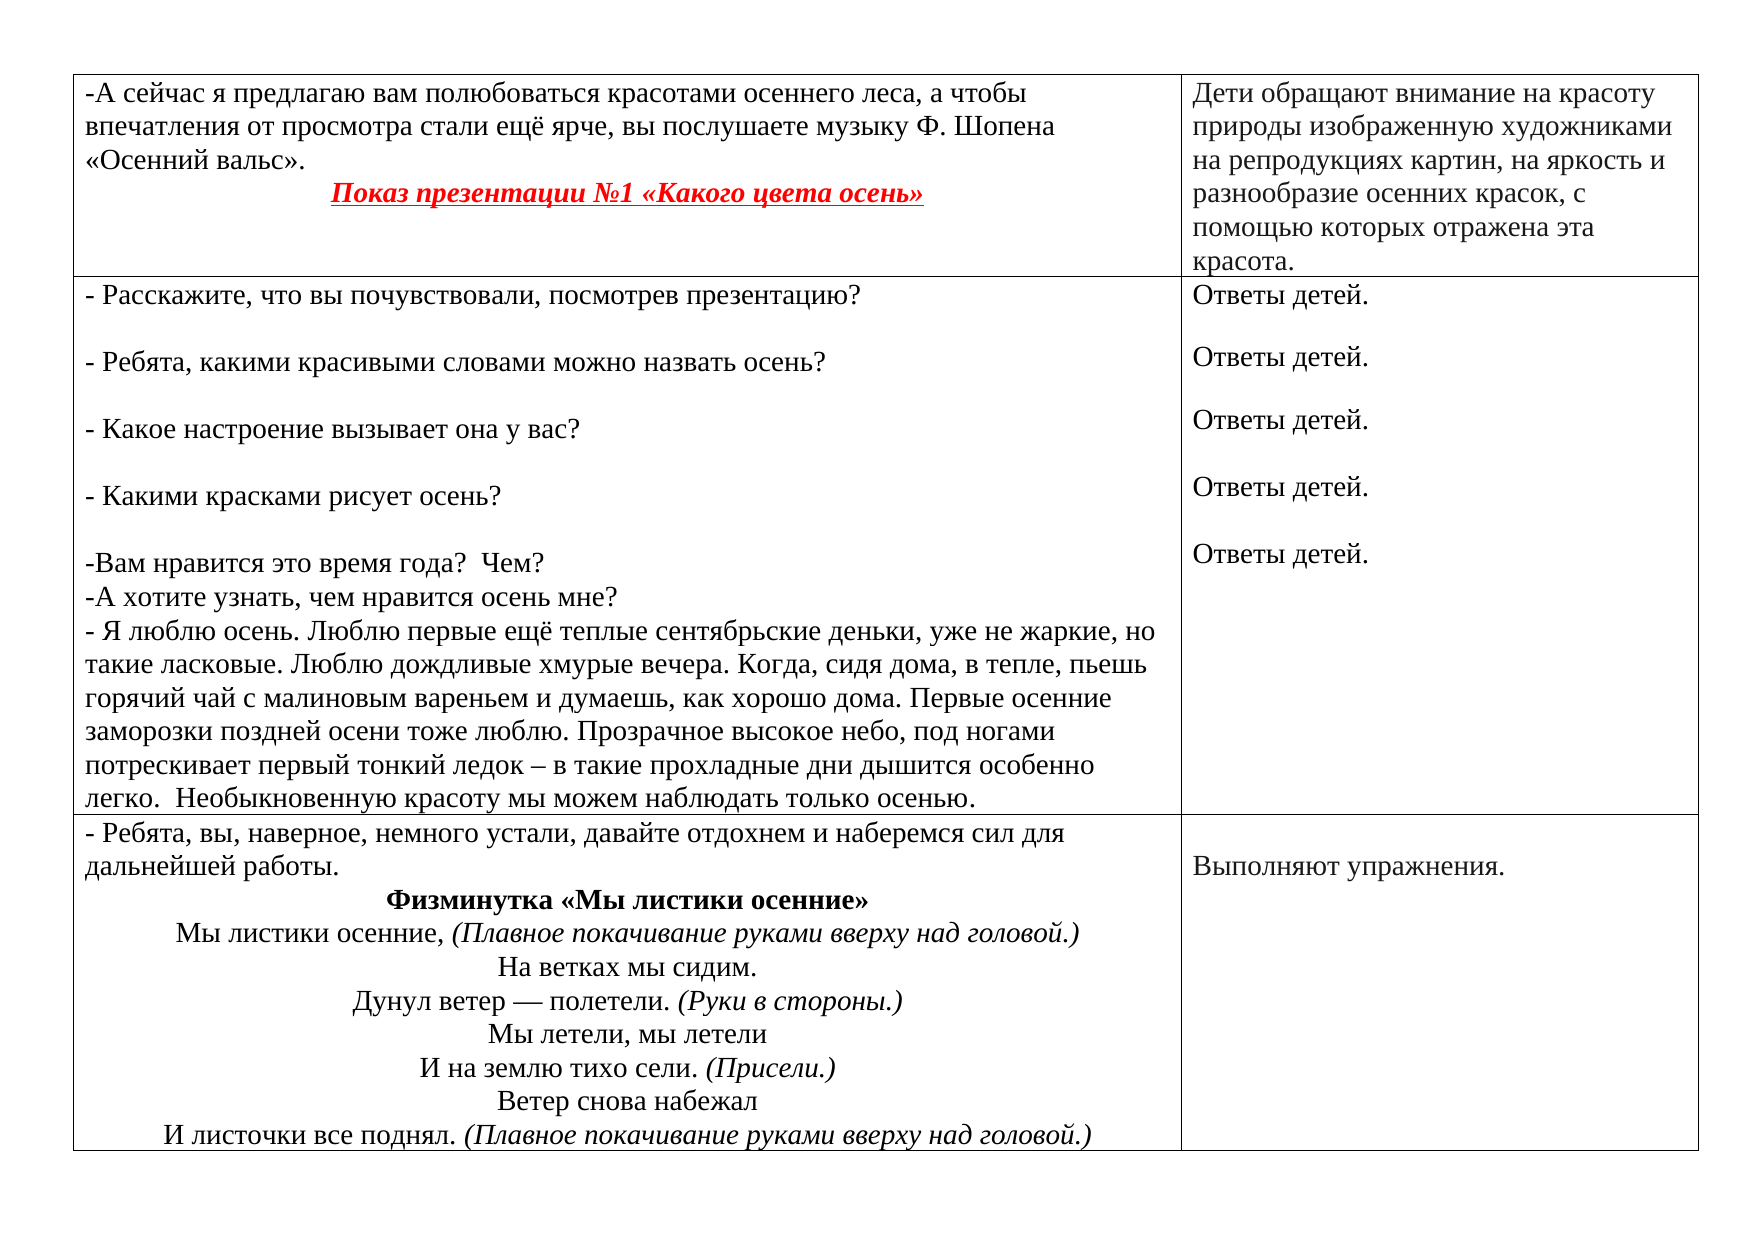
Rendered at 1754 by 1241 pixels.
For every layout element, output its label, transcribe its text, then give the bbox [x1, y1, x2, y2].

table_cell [1182, 815, 1698, 1150]
table_cell -А сейчас я предлагаю вам полюбоваться красотами осеннего леса, а чтобы впечатления от просмотра стали ещё ярче, вы послушаете музыку Ф. Шопена «Осенний вальс». Показ презентации №1 «Какого цвета осень» [74, 75, 1181, 276]
table_cell Ответы детей. Ответы детей. Ответы детей. Ответы детей. Ответы детей. [1182, 277, 1698, 814]
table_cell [74, 815, 1181, 1150]
table_cell - Расскажите, что вы почувствовали, посмотрев презентацию? - Ребята, какими красивыми словами можно назвать осень? - Какое настроение вызывает она у вас? - Какими красками рисует осень? -Вам нравится это время года? Чем? -А хотите узнать, чем нравится осень мне? - Я люблю осень. Люблю первые ещё теплые сентябрьские деньки, уже не жаркие, но такие ласковые. Люблю дождливые хмурые вечера. Когда, сидя дома, в тепле, пьешь горячий чай с малиновым вареньем и думаешь, как хорошо дома. Первые осенние заморозки поздней осени тоже люблю. Прозрачное высокое небо, под ногами потрескивает первый тонкий ледок – в такие прохладные дни дышится особенно легко. Необыкновенную красоту мы можем наблюдать только осенью. [74, 277, 1181, 814]
table_cell Дети обращают внимание на красоту природы изображенную художниками на репродукциях картин, на яркость и разнообразие осенних красок, с помощью которых отражена эта красота. [1182, 75, 1698, 276]
